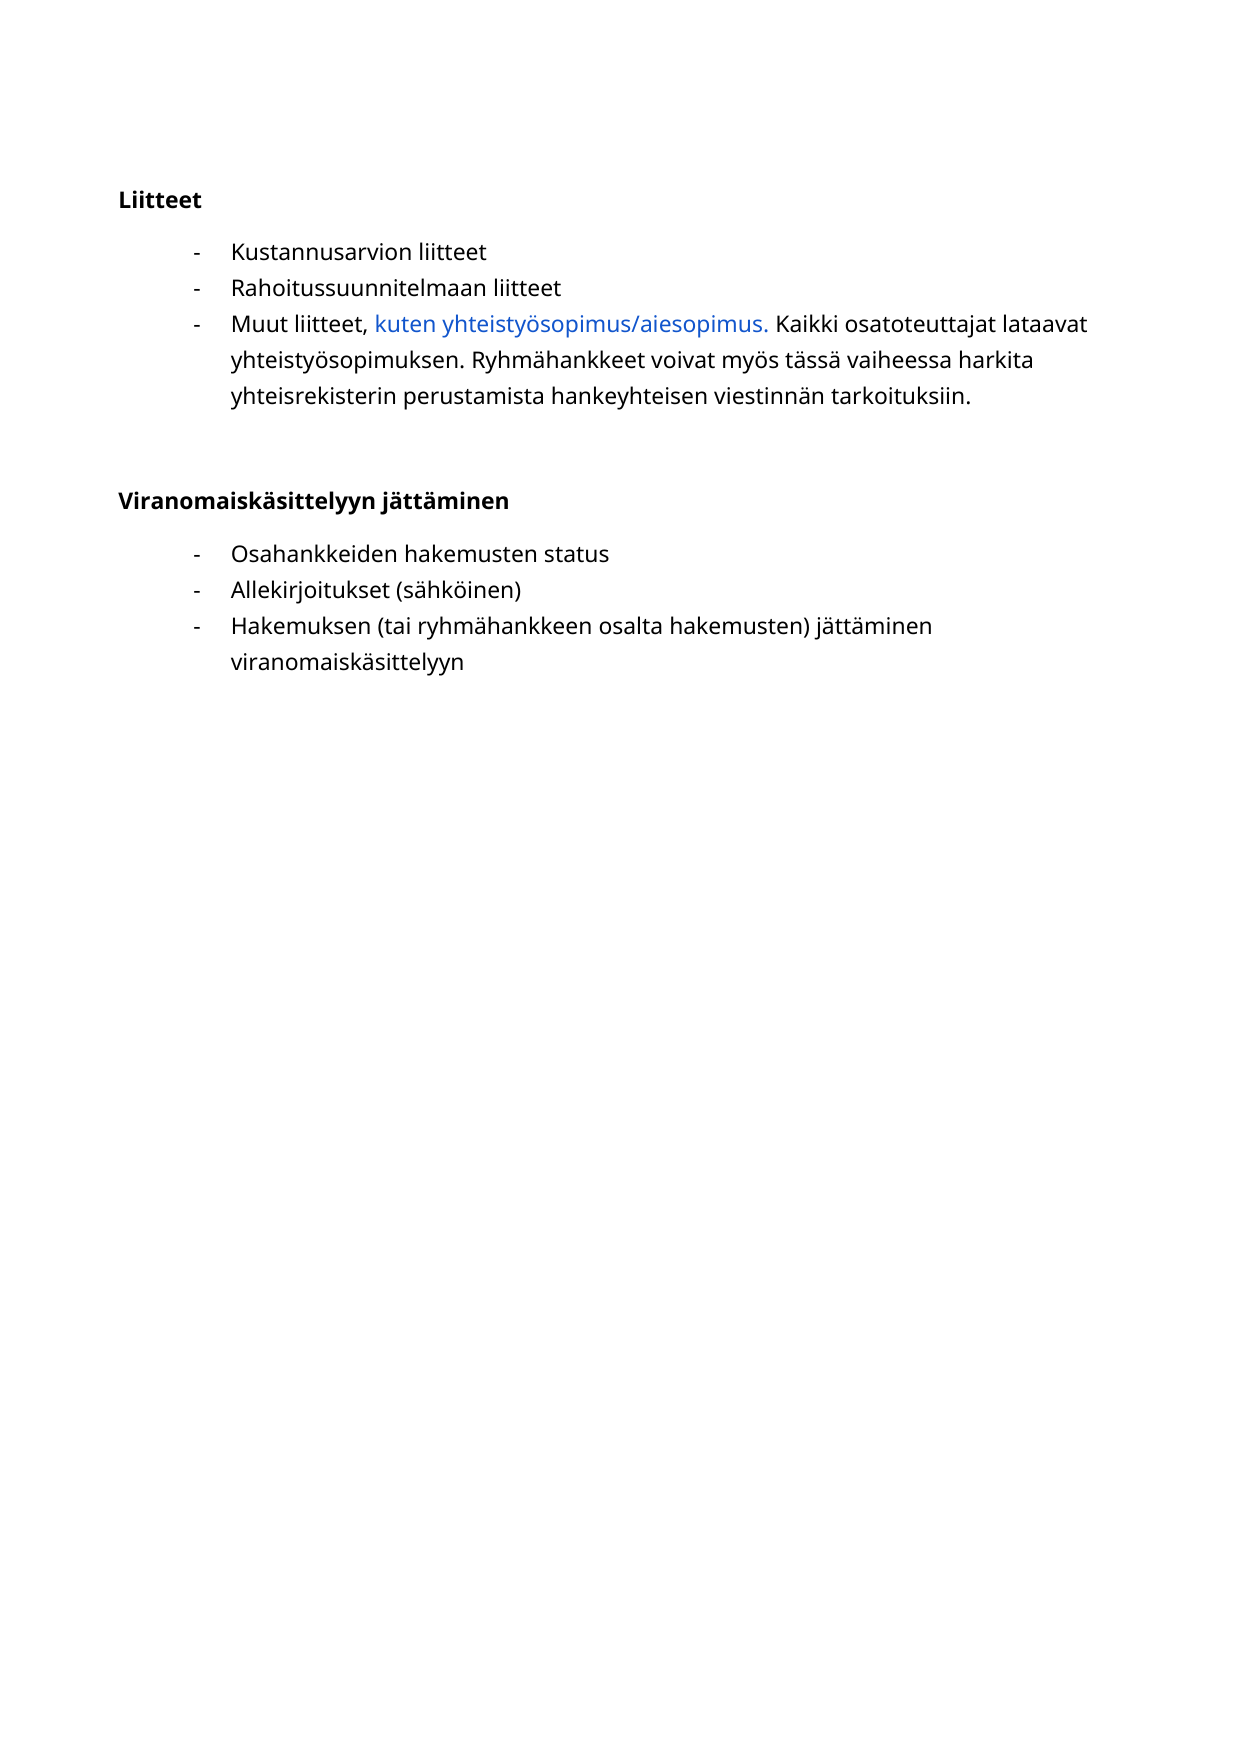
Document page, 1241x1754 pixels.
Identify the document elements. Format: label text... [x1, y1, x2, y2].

list Muut liitteet, kuten yhteistyösopimus/aiesopimus. Kaikki osatoteuttajat lataavat yhteistyösopimuksen. Ryhmähankkeet voivat myös tässä vaiheessa harkita yhteisrekisterin perustamista hankeyhteisen viestinnän tarkoituksiin. [193, 308, 1122, 411]
text Liitteet [118, 148, 1122, 215]
list Osahankkeiden hakemusten status [193, 538, 1122, 569]
list Hakemuksen (tai ryhmähankkeen osalta hakemusten) jättäminen viranomaiskäsittelyyn [193, 609, 1122, 677]
list Allekirjoitukset (sähköinen) [193, 574, 1122, 605]
text Viranomaiskäsittelyyn jättäminen [118, 485, 1122, 516]
list Kustannusarvion liitteet [193, 236, 1122, 267]
list Rahoitussuunnitelmaan liitteet [193, 272, 1122, 303]
